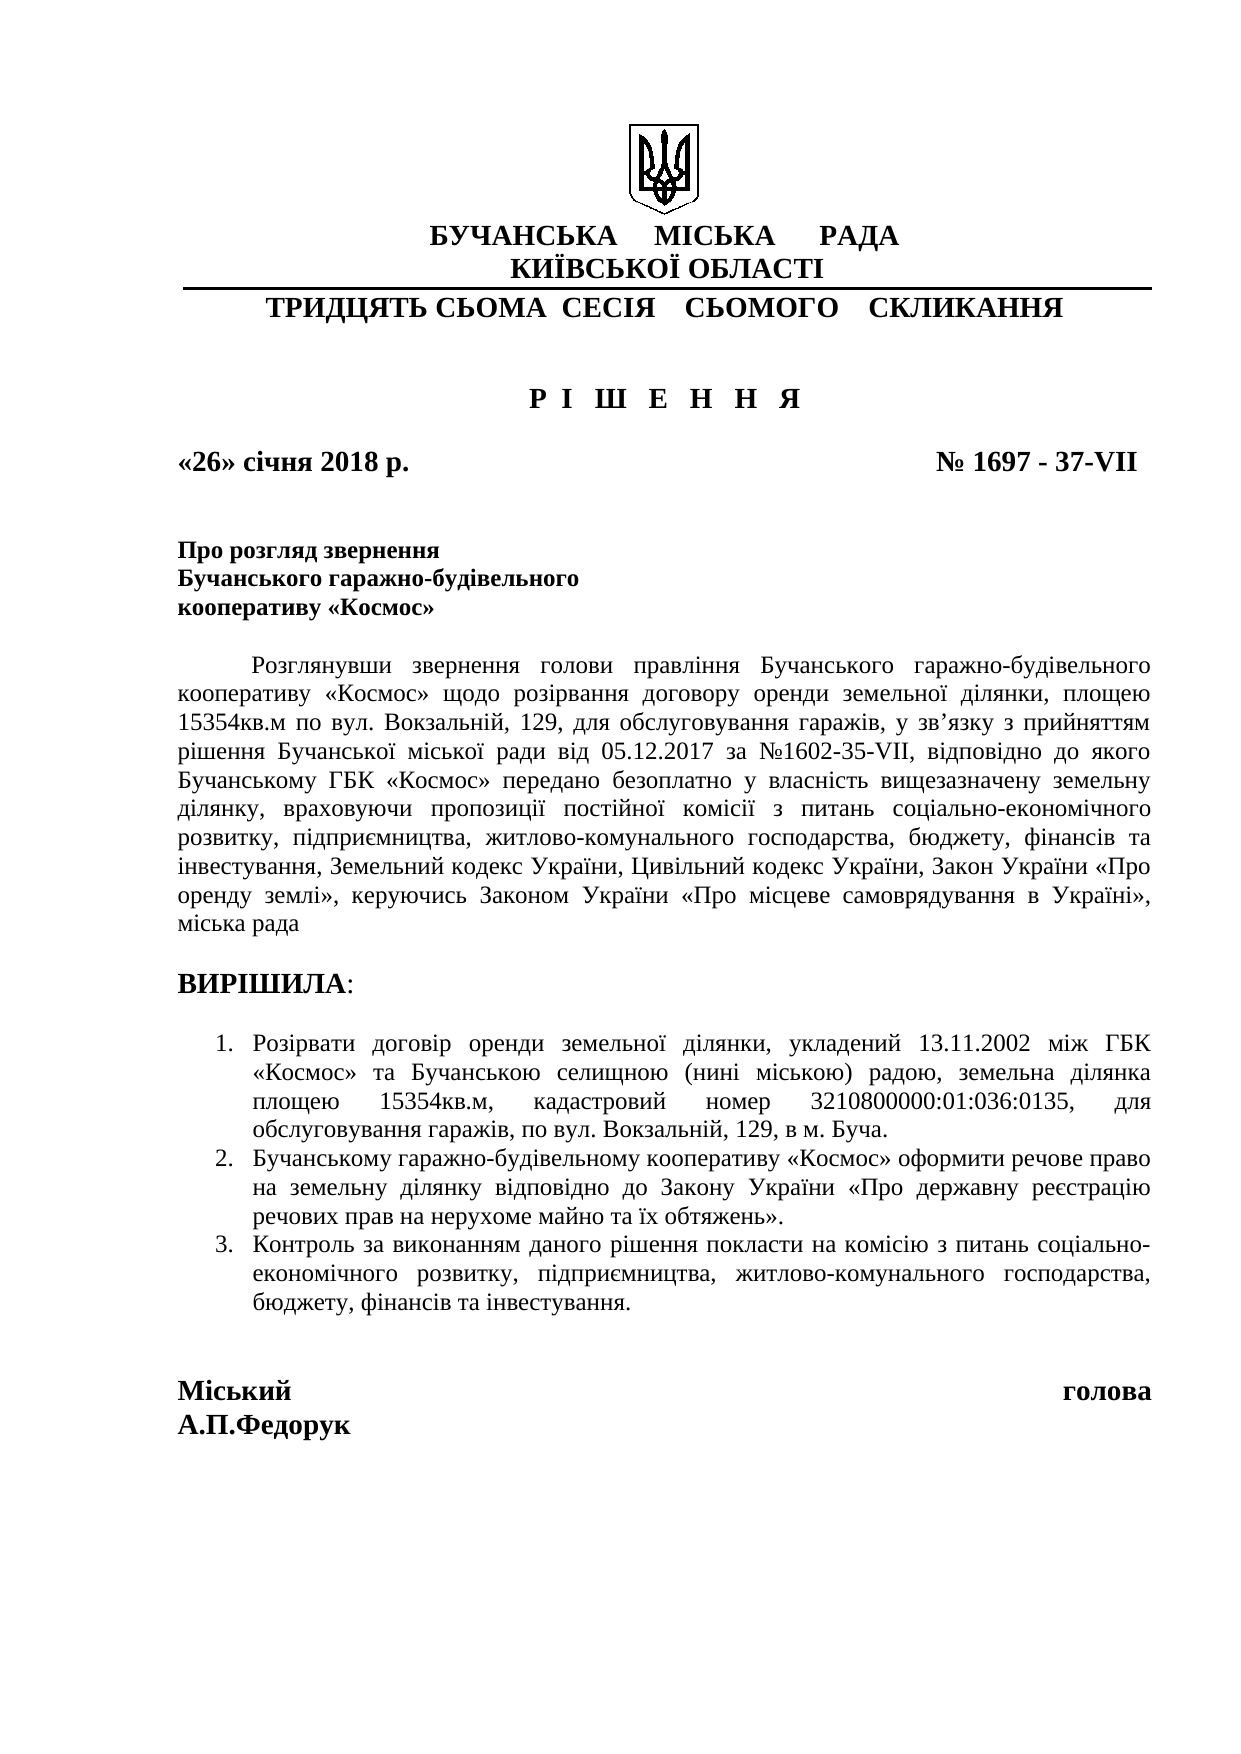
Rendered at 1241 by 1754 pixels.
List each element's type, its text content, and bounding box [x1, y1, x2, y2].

text ВИРІШИЛА: [177, 966, 1152, 999]
subtitle КИЇВСЬКОЇ ОБЛАСТІ [183, 252, 1152, 287]
list Розірвати договір оренди земельної ділянки, укладений 13.11.2002 між ГБК «Космос» та Бучанською селищною (нині міською) радою, земельна ділянка площею 15354кв.м, кадастровий номер 3210800000:01:036:0135, для обслуговування гаражів, по вул. Вокзальній, 129, в м. Буча. [215, 1028, 1152, 1143]
subtitle «26» січня 2018 р. № 1697 - 37-VІІ [177, 444, 1152, 477]
text Розглянувши звернення голови правління Бучанського гаражно-будівельного кооперативу «Космос» щодо розірвання договору оренди земельної ділянки, площею 15354кв.м по вул. Вокзальній, 129, для обслуговування гаражів, у зв’язку з прийняттям рішення Бучанської міської ради від 05.12.2017 за №1602-35-VII, відповідно до якого Бучанському ГБК «Космос» передано безоплатно у власність вищезазначену земельну ділянку, враховуючи пропозиції постійної комісії з питань соціально-економічного розвитку, підприємництва, житлово-комунального господарства, бюджету, фінансів та інвестування, Земельний кодекс України, Цивільний кодекс України, Закон України «Про оренду землі», керуючись Законом України «Про місцеве самоврядування в Україні», міська рада [177, 650, 1152, 937]
list Контроль за виконанням даного рішення покласти на комісію з питань соціально-економічного розвитку, підприємництва, житлово-комунального господарства, бюджету, фінансів та інвестування. [215, 1229, 1152, 1316]
list Бучанському гаражно-будівельному кооперативу «Космос» оформити речове право на земельну ділянку відповідно до Закону України «Про державну реєстрацію речових прав на нерухоме майно та їх обтяжень». [215, 1143, 1152, 1229]
text кооперативу «Космос» [177, 592, 1152, 621]
text Міський голова А.П.Федорук [177, 1373, 1152, 1440]
text ТРИДЦЯТЬ СЬОМА СЕСІЯ СЬОМОГО СКЛИКАННЯ [177, 290, 1152, 324]
text БУЧАНСЬКА МІСЬКА РАДА [177, 218, 1152, 252]
text Бучанського гаражно-будівельного [177, 563, 1152, 592]
subtitle Р І Ш Е Н Н Я [177, 381, 1152, 415]
text Про розгляд звернення [177, 535, 1152, 563]
